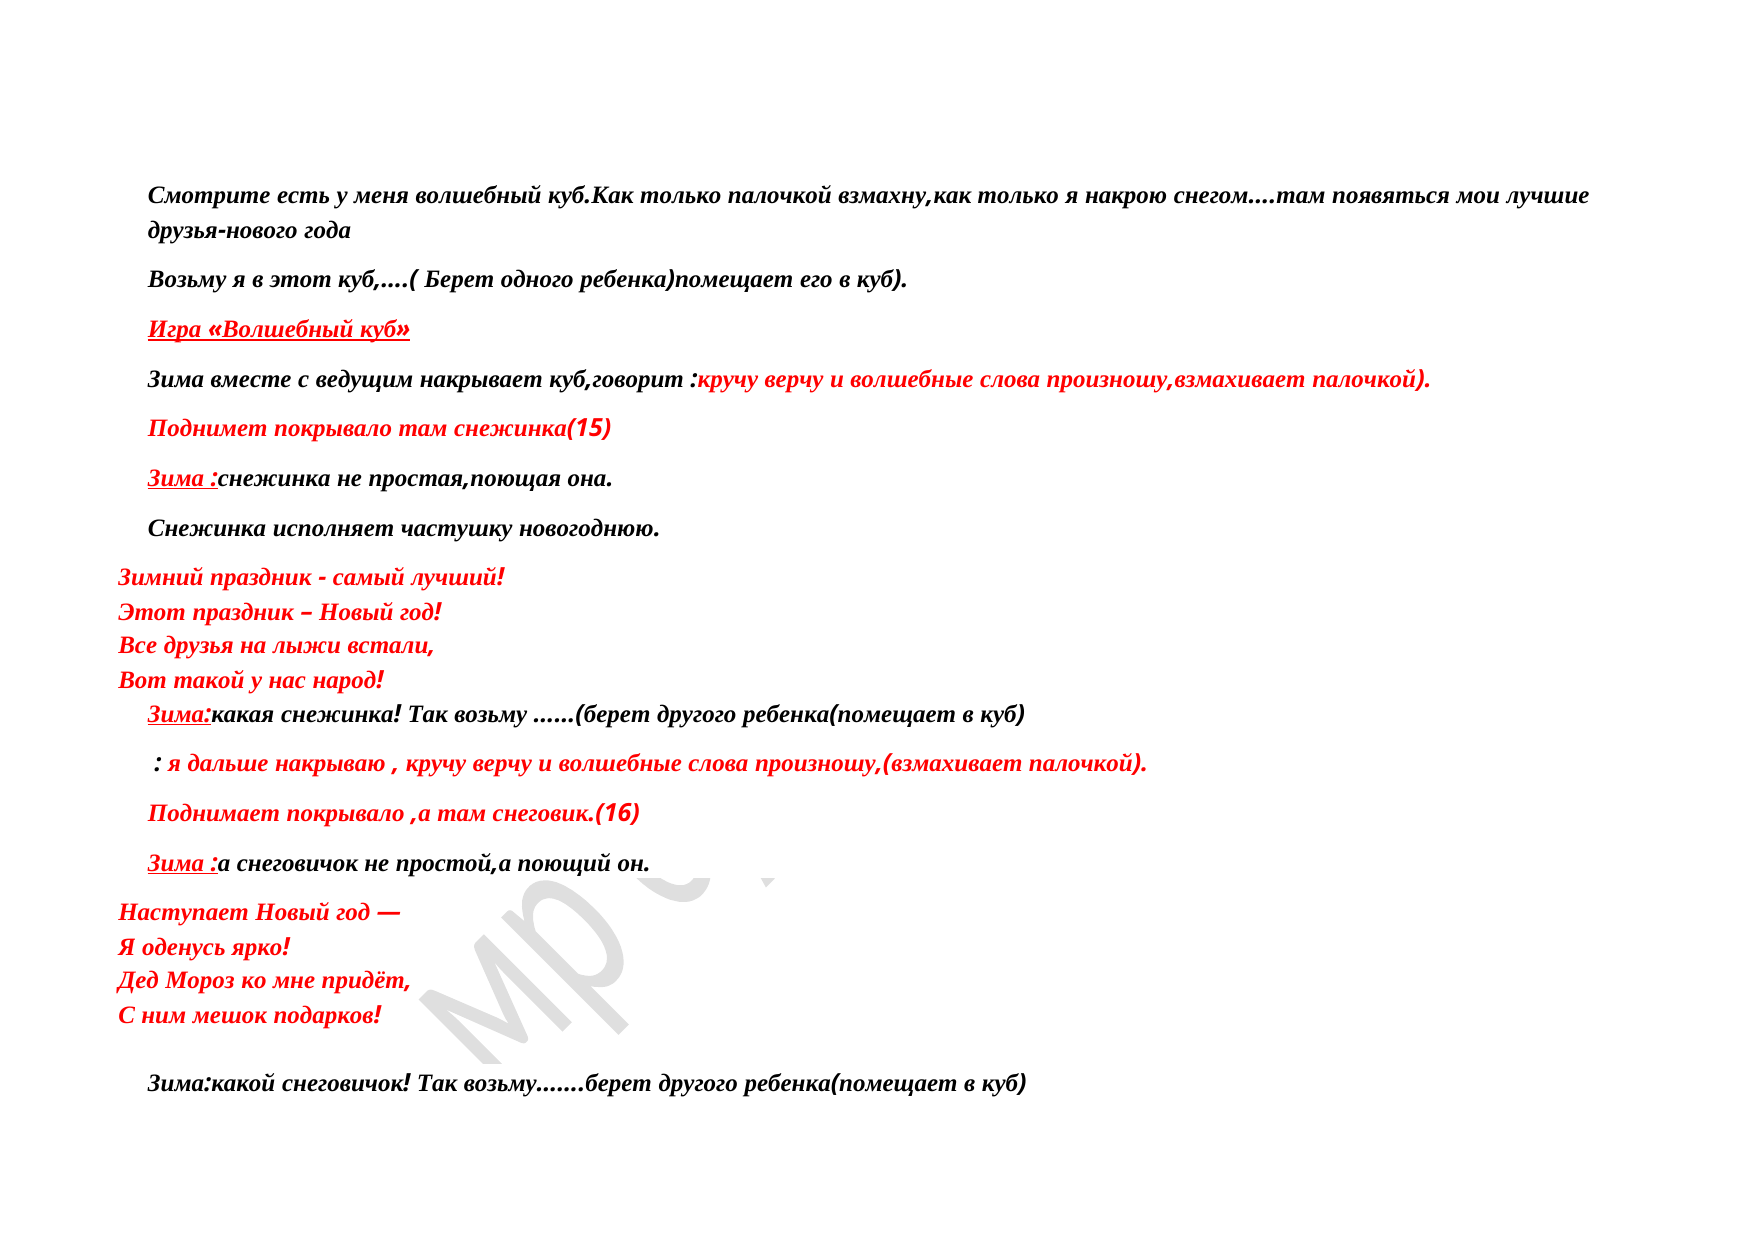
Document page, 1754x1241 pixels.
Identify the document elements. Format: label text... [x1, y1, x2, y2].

text : я дальше накрываю , кручу верчу и волшебные слова произношу,(взмахивает палочкой). [148, 745, 1636, 779]
text Зимний праздник - самый лучший! [118, 559, 1636, 593]
text Смотрите есть у меня волшебный куб.Как только палочкой взмахну,как только я накрою снегом….там появяться мои лучшие друзья-нового года [148, 177, 1636, 245]
text Все друзья на лыжи встали, [118, 627, 1636, 661]
text Вот такой у нас народ! [118, 661, 1636, 695]
text Возьму я в этот куб,….( Берет одного ребенка)помещает его в куб). [148, 261, 1636, 295]
text Поднимает покрывало ,а там снеговик.(16) [148, 795, 1636, 829]
text Зима вместе с ведущим накрывает куб,говорит :кручу верчу и волшебные слова произношу,взмахивает палочкой). [148, 360, 1636, 394]
text Зима :снежинка не простая,поющая она. [148, 460, 1636, 494]
text Снежинка исполняет частушку новогоднюю. [148, 509, 1636, 543]
text Этот праздник – Новый год! [118, 593, 1636, 627]
text Поднимет покрывало там снежинка(15) [148, 410, 1636, 444]
text Зима:какой снеговичок! Так возьму…….берет другого ребенка(помещает в куб) [148, 1064, 1636, 1098]
text Наступает Новый год — Я оденусь ярко! Дед Мороз ко мне придёт, С ним мешок подарков! [118, 894, 1636, 1030]
text Игра «Волшебный куб» [148, 311, 1636, 345]
text Зима:какая снежинка! Так возьму ……(берет другого ребенка(помещает в куб) [148, 695, 1636, 729]
text Зима :а снеговичок не простой,а поющий он. [148, 844, 1636, 878]
